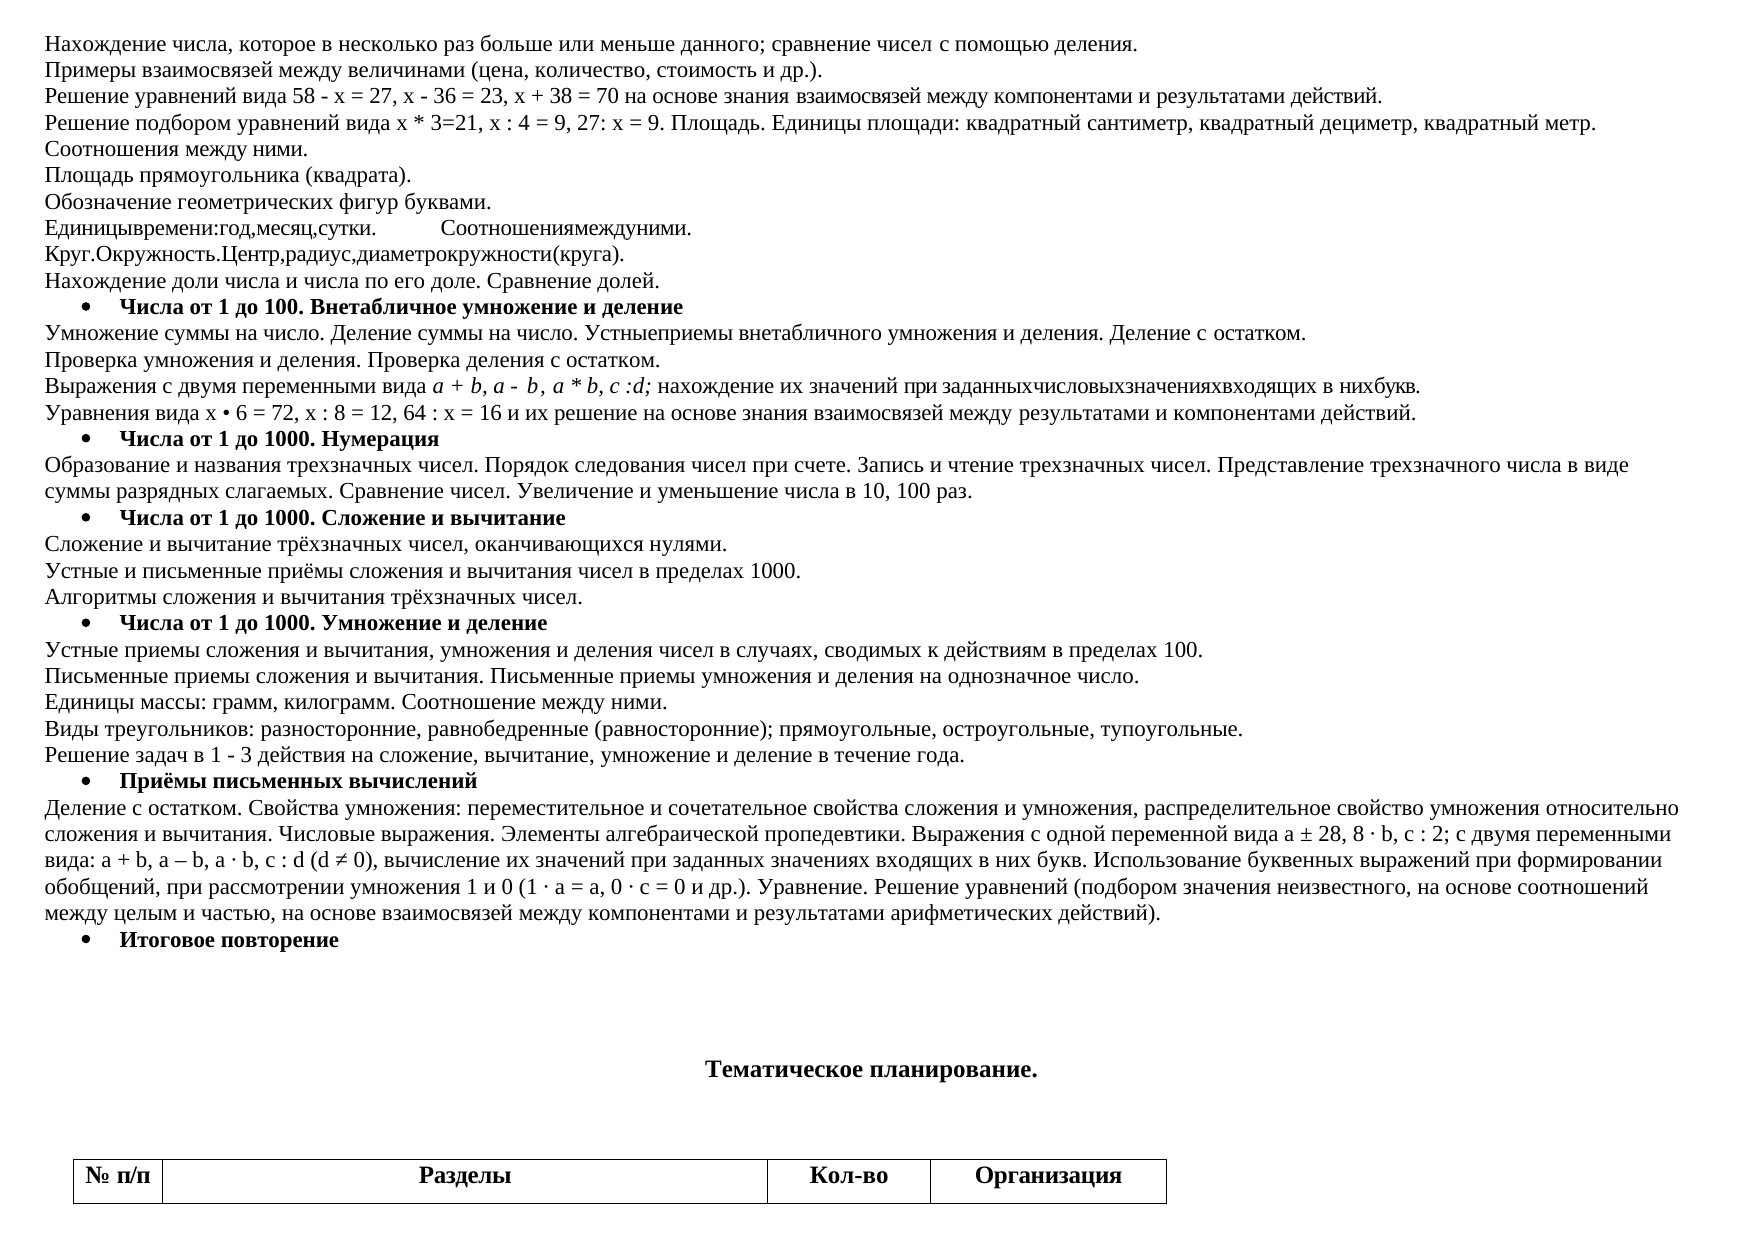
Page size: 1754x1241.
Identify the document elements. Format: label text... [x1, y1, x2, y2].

text Алгоритмы сложения и вычитания трёхзначных чисел. [44, 583, 1698, 609]
list Числа от 1 до 1000. Сложение и вычитание [82, 504, 1698, 530]
text Нахождение числа, которое в несколько раз больше или меньше данного; сравнение чисел с помощью деления. [44, 29, 1698, 56]
text Умножение суммы на число. Деление суммы на число. Устныеприемы внетабличного умножения и деления. Деление с остатком. [44, 319, 1698, 346]
table_header № п/п [74, 1160, 162, 1203]
text Устные и письменные приёмы сложения и вычитания чисел в пределах 1000. [44, 557, 1698, 583]
text Устные приемы сложения и вычитания, умножения и деления чисел в случаях, сводимых к действиям в пределах 100. [44, 636, 1698, 662]
text Образование и названия трехзначных чисел. Порядок следования чисел при счете. Запись и чтение трехзначных чисел. Представление трехзначного числа в виде суммы разрядных слагаемых. Сравнение чисел. Увеличение и уменьшение числа в 10, 100 раз. [44, 451, 1698, 504]
text Единицывремени:год,месяц,сутки. Соотношениямеждуними. [44, 214, 1698, 240]
text Решение подбором уравнений вида х * 3=21, х : 4 = 9, 27: х = 9. Площадь. Единицы площади: квадратный сантиметр, квадратный дециметр, квадратный метр. Соотношения между ними. [44, 109, 1698, 161]
text Виды треугольников: разносторонние, равнобедренные (равносторонние); прямоугольные, остроугольные, тупоугольные. [44, 715, 1698, 741]
list Итоговое повторение [82, 926, 1698, 952]
list Числа от 1 до 1000. Нумерация [82, 425, 1698, 451]
text Примеры взаимосвязей между величинами (цена, количество, стоимость и др.). [44, 56, 1698, 82]
list Числа от 1 до 1000. Умножение и деление [82, 609, 1698, 636]
text Площадь прямоугольника (квадрата). [44, 161, 1698, 188]
text Тематическое планирование. [44, 1054, 1698, 1083]
text Уравнения вида х • 6 = 72, х : 8 = 12, 64 : х = 16 и их решение на основе знания взаимосвязей между результатами и компонентами действий. [44, 398, 1698, 425]
list Числа от 1 до 100. Внетабличное умножение и деление [82, 293, 1698, 319]
text Единицы массы: грамм, килограмм. Соотношение между ними. [44, 688, 1698, 715]
text Деление с остатком. Свойства умножения: переместительное и сочетательное свойства сложения и умножения, распределительное свойство умножения относительно сложения и вычитания. Числовые выражения. Элементы алгебраической пропедевтики. Выражения с одной переменной вида a ± 28, 8 ∙ b, c : 2; с двумя переменными вида: a + b, а – b, a ∙ b, c : d (d ≠ 0), вычисление их значений при заданных значениях входящих в них букв. Использование буквенных выражений при формировании обобщений, при рассмотрении умножения 1 и 0 (1 ∙ а = а, 0 ∙ с = 0 и др.). Уравнение. Решение уравнений (подбором значения неизвестного, на основе соотношений между целым и частью, на основе взаимосвязей между компонентами и результатами арифметических действий). [44, 794, 1698, 926]
list Приёмы письменных вычислений [82, 767, 1698, 794]
text Круг.Окружность.Центр,радиус,диаметрокружности(круга). [44, 240, 1698, 267]
text Сложение и вычитание трёхзначных чисел, оканчивающихся нулями. [44, 530, 1698, 557]
table_header Кол-во часов [768, 1160, 930, 1203]
table_header Разделы [163, 1160, 767, 1203]
text Выражения с двумя переменными вида а + b, а - b, а * b, с :d; нахождение их значений при заданныхчисловыхзначенияхвходящих в нихбукв. [44, 372, 1698, 398]
text Решение уравнений вида 58 - х = 27, х - 36 = 23, х + 38 = 70 на основе знания взаимосвязей между компонентами и результатами действий. [44, 82, 1698, 109]
text Письменные приемы сложения и вычитания. Письменные приемы умножения и деления на однозначное число. [44, 662, 1698, 688]
text Проверка умножения и деления. Проверка деления с остатком. [44, 346, 1698, 372]
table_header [931, 1160, 1166, 1203]
text Нахождение доли числа и числа по его доле. Сравнение долей. [44, 267, 1698, 293]
text Решение задач в 1 - 3 действия на сложение, вычитание, умножение и деление в течение года. [44, 741, 1698, 767]
text Обозначение геометрических фигур буквами. [44, 188, 1698, 214]
